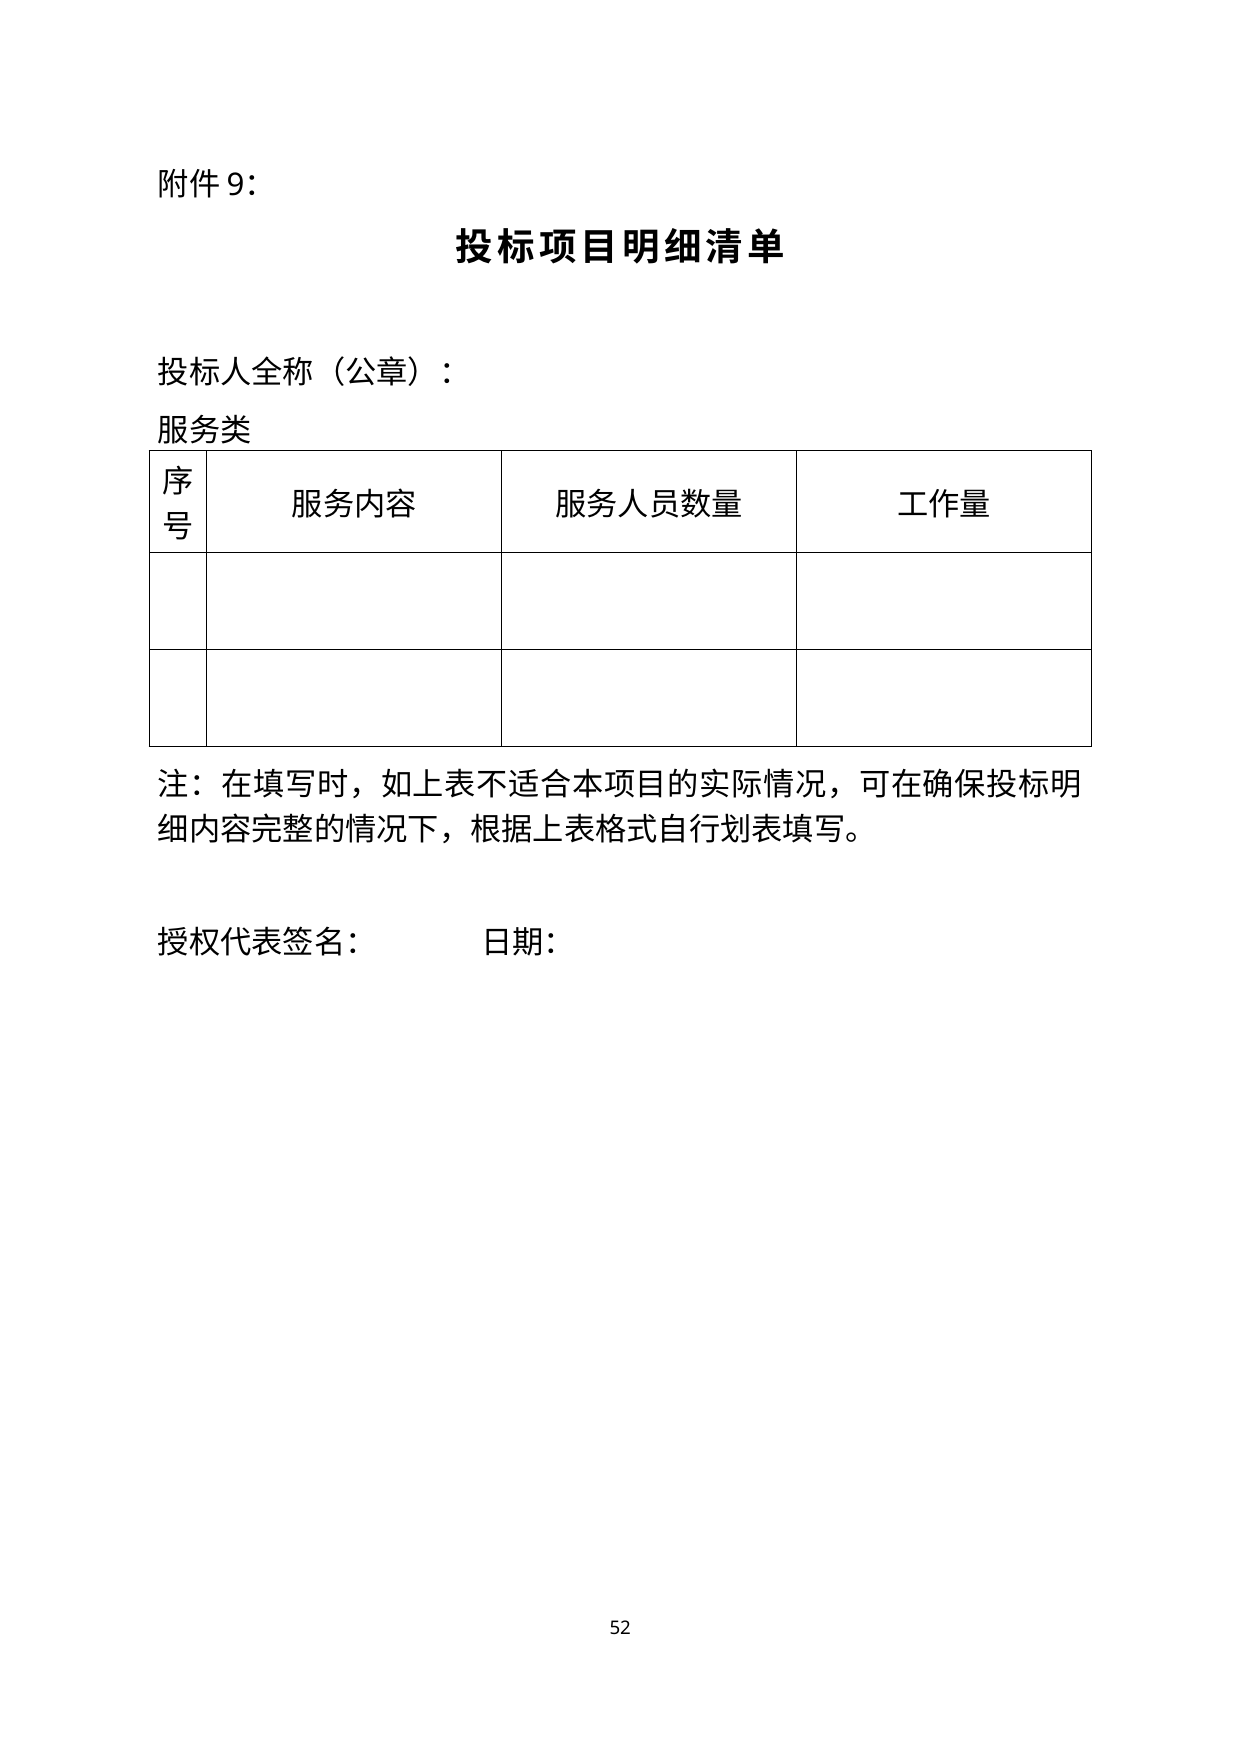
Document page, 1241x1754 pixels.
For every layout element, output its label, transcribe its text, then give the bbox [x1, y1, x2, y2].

table_cell [150, 553, 206, 649]
table_cell [797, 553, 1091, 649]
table_cell [502, 650, 796, 746]
table_cell [797, 650, 1091, 746]
table_header 工作量 [797, 451, 1091, 552]
table_cell [207, 650, 501, 746]
text 投标项目明细清单 [158, 217, 1082, 271]
table_cell [502, 553, 796, 649]
text 服务类 [158, 405, 1082, 450]
table_header 服务人员数量 [502, 451, 796, 552]
table_header 服务内容 [207, 451, 501, 552]
text 注：在填写时，如上表不适合本项目的实际情况，可在确保投标明细内容完整的情况下，根据上表格式自行划表填写。 [158, 759, 1082, 849]
text 授权代表签名： 日期： [158, 917, 1082, 962]
text 投标人全称（公章）： [158, 347, 1082, 392]
table_cell [207, 553, 501, 649]
table_cell [150, 650, 206, 746]
text 附件9： [158, 159, 1082, 204]
table_header 序号 [150, 451, 206, 552]
